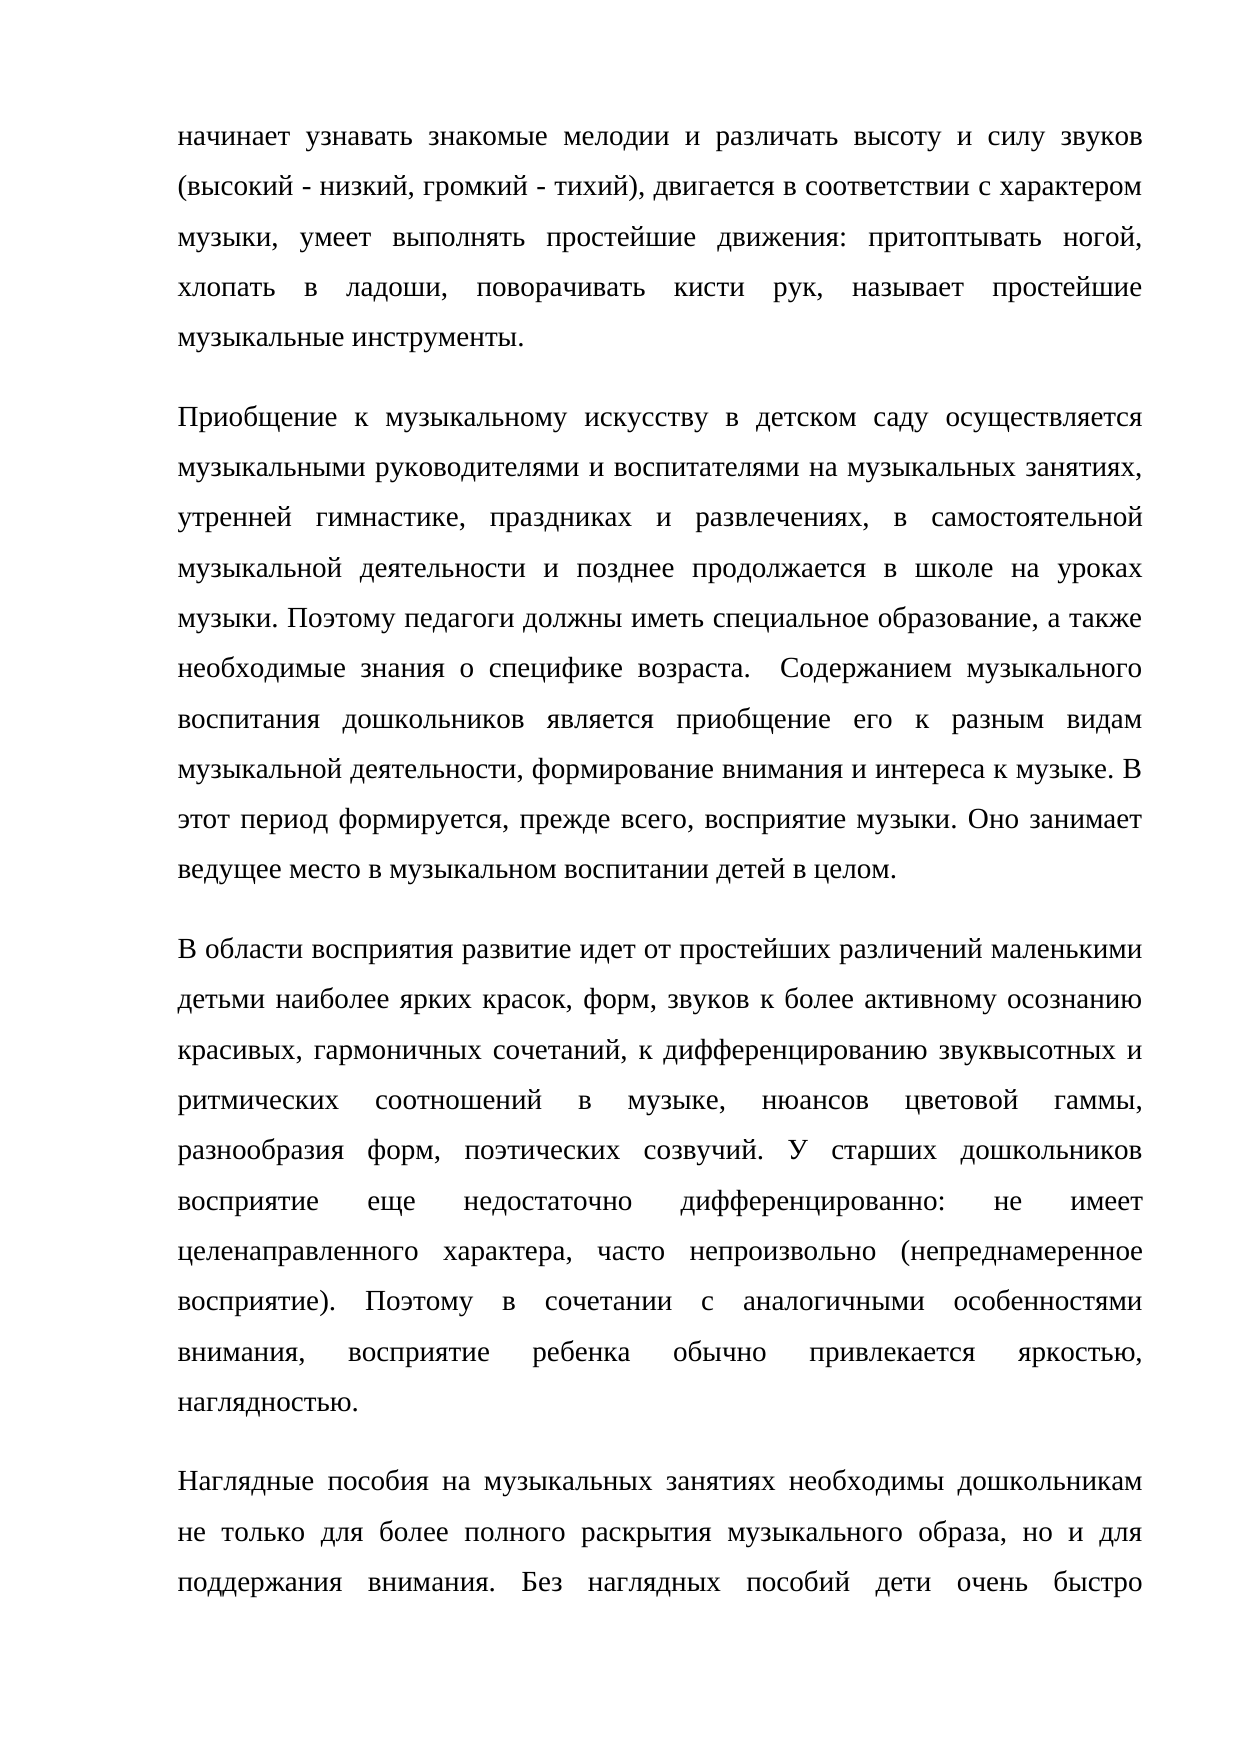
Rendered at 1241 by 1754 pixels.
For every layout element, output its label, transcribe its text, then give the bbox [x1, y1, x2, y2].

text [177, 118, 1143, 353]
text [177, 1463, 1143, 1598]
text В области восприятия развитие идет от простейших различений маленькими детьми наиболее ярких красок, форм, звуков к более активному осознанию красивых, гармоничных сочетаний, к дифференцированию звуквысотных и ритмических соотношений в музыке, нюансов цветовой гаммы, разнообразия форм, поэтических созвучий. У старших дошкольников восприятие еще недостаточно дифференцированно: не имеет целенаправленного характера, часто непроизвольно (непреднамеренное восприятие). Поэтому в сочетании с аналогичными особенностями внимания, восприятие ребенка обычно привлекается яркостью, наглядностью. [177, 931, 1143, 1417]
text Приобщение к музыкальному искусству в детском саду осуществляется музыкальными руководителями и воспитателями на музыкальных занятиях, утренней гимнастике, праздниках и развлечениях, в самостоятельной музыкальной деятельности и позднее продолжается в школе на уроках музыки. Поэтому педагоги должны иметь специальное образование, а также необходимые знания о специфике возраста. Содержанием музыкального воспитания дошкольников является приобщение его к разным видам музыкальной деятельности, формирование внимания и интереса к музыке. В этот период формируется, прежде всего, восприятие музыки. Оно занимает ведущее место в музыкальном воспитании детей в целом. [177, 399, 1143, 885]
